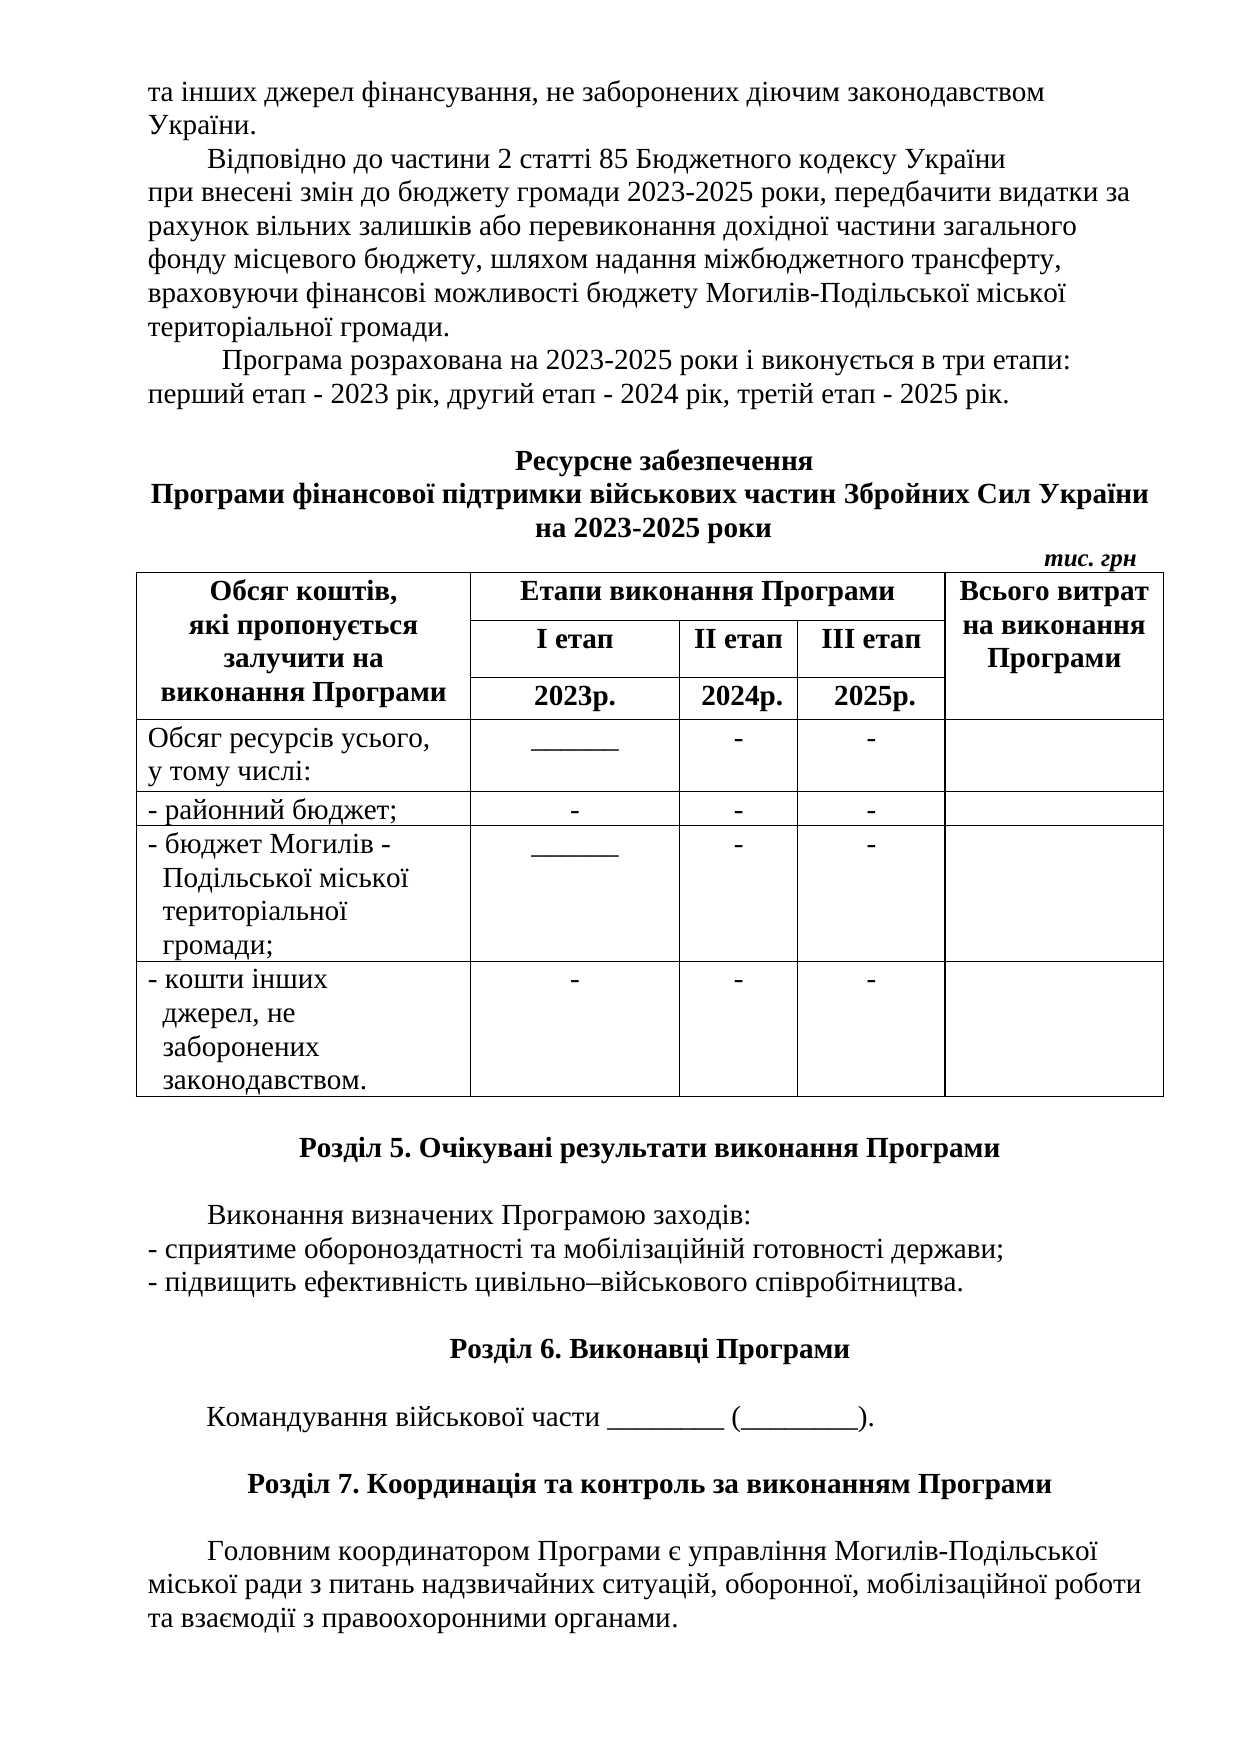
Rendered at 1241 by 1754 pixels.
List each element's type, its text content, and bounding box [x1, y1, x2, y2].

table_cell 2023р. [471, 678, 679, 719]
text Програми фінансової підтримки військових частин Збройних Сил України [148, 476, 1152, 510]
table_cell ІІ етап [680, 621, 797, 677]
table_cell - [471, 962, 679, 1096]
text Розділ 5. Очікувані результати виконання Програми [148, 1130, 1152, 1164]
table_header Етапи виконання Програми [471, 573, 944, 620]
table_cell [946, 962, 1163, 1096]
table_cell - [798, 826, 944, 961]
table_cell - [680, 826, 797, 961]
table_cell - [798, 962, 944, 1096]
table_cell Обсяг ресурсів усього, у тому числі: [137, 720, 470, 791]
text на 2023-2025 роки [148, 510, 1152, 543]
table_cell 2024р. [680, 678, 797, 719]
text Головним координатором Програми є управління Могилів-Подільської міської ради з питань надзвичайних ситуацій, оборонної, мобілізаційної роботи та взаємодії з правоохоронними органами. [148, 1533, 1152, 1633]
table_cell - [471, 792, 679, 825]
text - підвищить ефективність цивільно–військового співробітництва. [148, 1264, 1152, 1298]
table_cell [946, 826, 1163, 961]
text Виконання визначених Програмою заходів: [148, 1197, 1152, 1231]
table_cell - [680, 792, 797, 825]
table_cell І етап [471, 621, 679, 677]
table_cell [946, 720, 1163, 791]
table_header Обсяг коштів, які пропонується залучити на виконання Програми [137, 573, 470, 719]
text Розділ 7. Координація та контроль за виконанням Програми [148, 1466, 1152, 1499]
text - сприятиме обороноздатності та мобілізаційній готовності держави; [148, 1231, 1152, 1264]
table_cell - кошти інших джерел, не заборонених законодавством. [137, 962, 470, 1096]
table_cell IІІ етап [798, 621, 944, 677]
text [148, 74, 1152, 141]
table_cell - [680, 962, 797, 1096]
table_cell - [798, 792, 944, 825]
table_cell - [798, 720, 944, 791]
table_header Всього витрат на виконання Програми [946, 573, 1163, 719]
table_cell ______ [471, 720, 679, 791]
table_cell 2025р. [798, 678, 944, 719]
text при внесені змін до бюджету громади 2023-2025 роки, передбачити видатки за рахунок вільних залишків або перевиконання дохідної частини загального фонду місцевого бюджету, шляхом надання міжбюджетного трансферту, враховуючи фінансові можливості бюджету Могилів-Подільської міської територіальної громади. [148, 174, 1152, 342]
table_cell ______ [471, 826, 679, 961]
table_cell - районний бюджет; [137, 792, 470, 825]
text Розділ 6. Виконавці Програми [148, 1332, 1152, 1365]
table_cell [946, 792, 1163, 825]
text Ресурсне забезпечення [148, 443, 1152, 476]
text Командування військової части ________ (________). [148, 1399, 1152, 1432]
text Відповідно до частини 2 статті 85 Бюджетного кодексу України [148, 141, 1152, 174]
table_cell - [680, 720, 797, 791]
table_cell - бюджет Могилів - Подільської міської територіальної громади; [137, 826, 470, 961]
text Програма розрахована на 2023-2025 роки і виконується в три етапи: перший етап - 2023 рік, другий етап - 2024 рік, третій етап - 2025 рік. [148, 342, 1152, 409]
text тис. грн [148, 543, 1152, 572]
